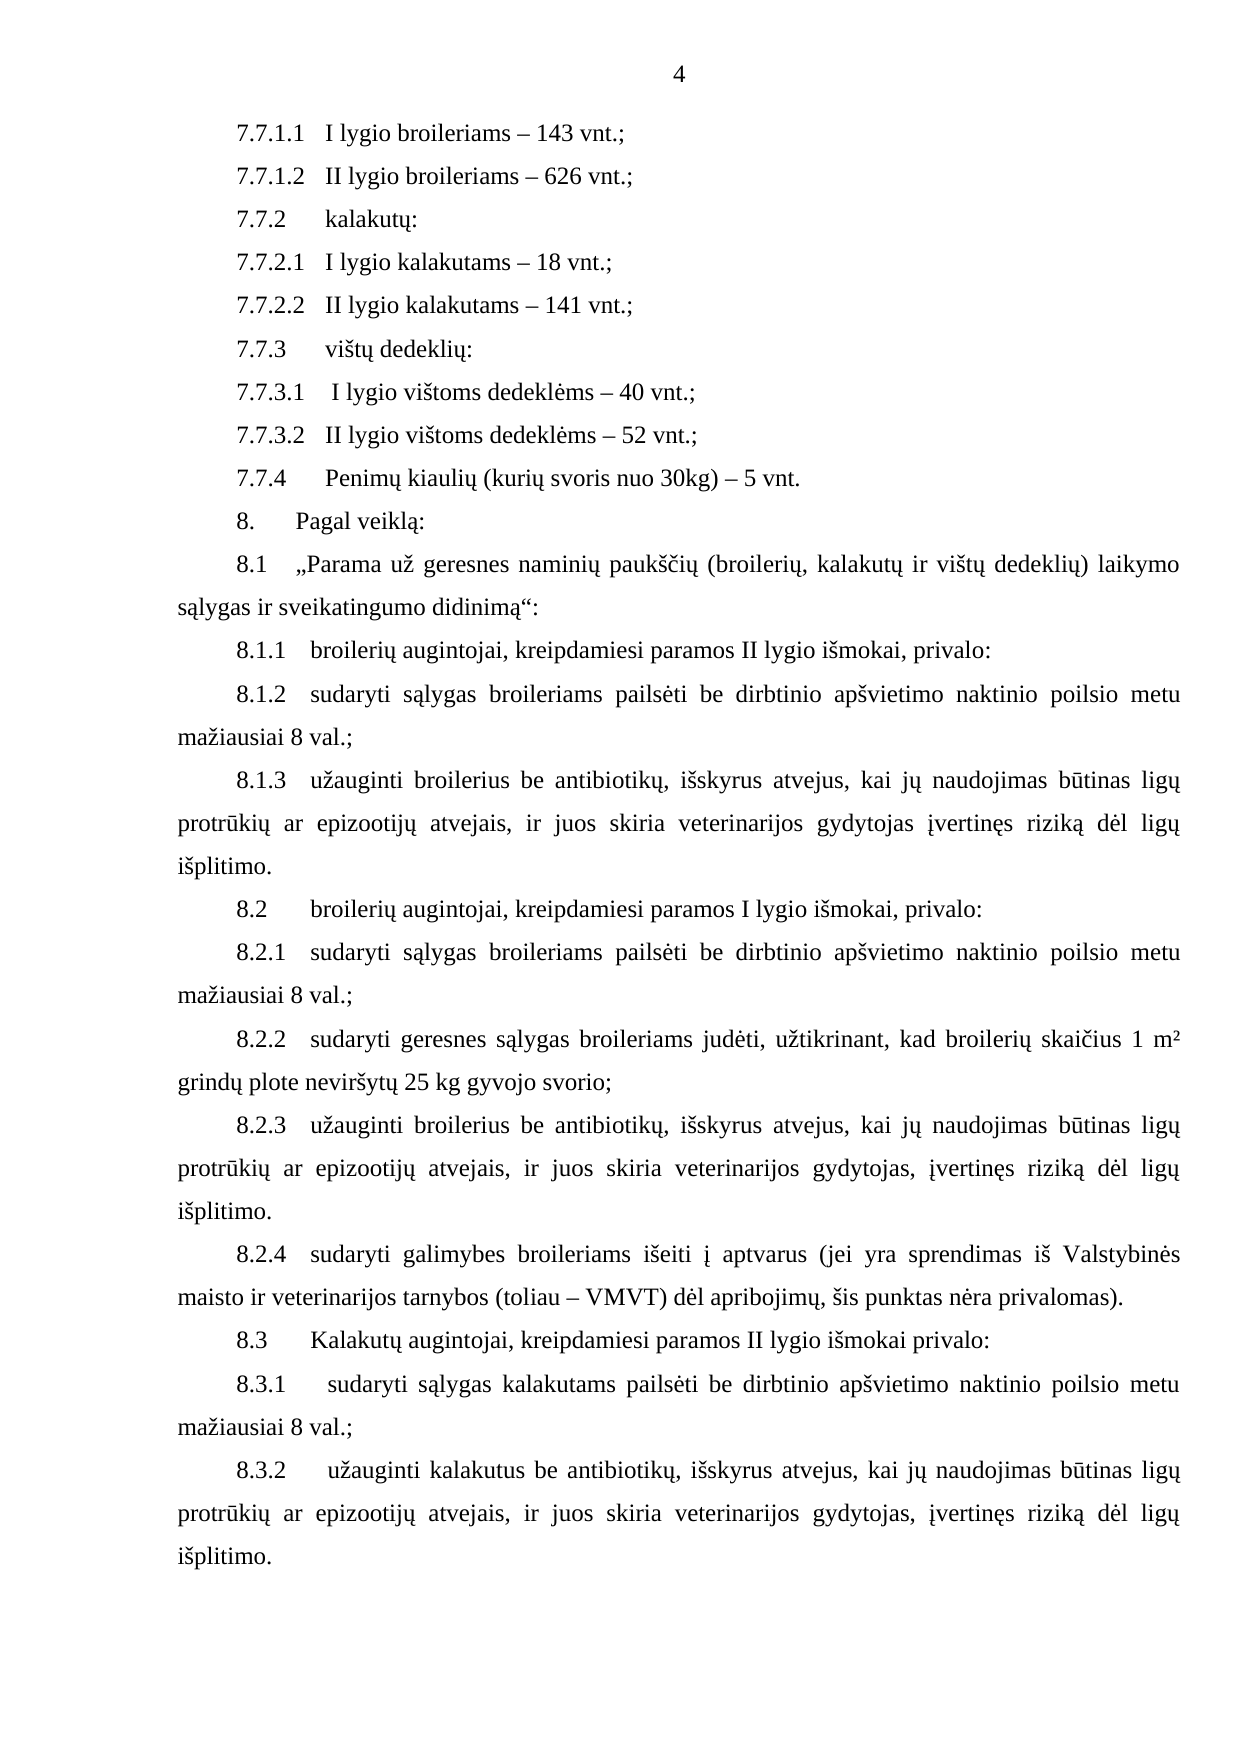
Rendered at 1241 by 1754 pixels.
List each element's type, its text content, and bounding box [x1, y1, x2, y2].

list Penimų kiaulių (kurių svoris nuo 30kg) – 5 vnt. [177, 463, 1181, 492]
list sudaryti geresnes sąlygas broileriams judėti, užtikrinant, kad broilerių skaičius 1 m² grindų plote neviršytų 25 kg gyvojo svorio; [177, 1024, 1181, 1096]
list I lygio vištoms dedeklėms – 40 vnt.; [177, 377, 1181, 406]
list I lygio kalakutams – 18 vnt.; [177, 247, 1181, 276]
list II lygio broileriams – 626 vnt.; [177, 161, 1181, 190]
list sudaryti sąlygas kalakutams pailsėti be dirbtinio apšvietimo naktinio poilsio metu mažiausiai 8 val.; [177, 1369, 1181, 1441]
list Pagal veiklą: [177, 506, 1181, 535]
list I lygio broileriams – 143 vnt.; [177, 118, 1181, 147]
list „Parama už geresnes naminių paukščių (broilerių, kalakutų ir vištų dedeklių) laikymo sąlygas ir sveikatingumo didinimą“: [177, 549, 1181, 621]
list Kalakutų augintojai, kreipdamiesi paramos II lygio išmokai privalo: [177, 1326, 1181, 1354]
list užauginti broilerius be antibiotikų, išskyrus atvejus, kai jų naudojimas būtinas ligų protrūkių ar epizootijų atvejais, ir juos skiria veterinarijos gydytojas, įvertinęs riziką dėl ligų išplitimo. [177, 1110, 1181, 1225]
list II lygio kalakutams – 141 vnt.; [177, 291, 1181, 319]
list broilerių augintojai, kreipdamiesi paramos I lygio išmokai, privalo: [177, 894, 1181, 923]
list kalakutų: [177, 204, 1181, 233]
list vištų dedeklių: [177, 334, 1181, 362]
list II lygio vištoms dedeklėms – 52 vnt.; [177, 420, 1181, 449]
list broilerių augintojai, kreipdamiesi paramos II lygio išmokai, privalo: [177, 636, 1181, 664]
list sudaryti galimybes broileriams išeiti į aptvarus (jei yra sprendimas iš Valstybinės maisto ir veterinarijos tarnybos (toliau – VMVT) dėl apribojimų, šis punktas nėra privalomas). [177, 1239, 1181, 1311]
list užauginti broilerius be antibiotikų, išskyrus atvejus, kai jų naudojimas būtinas ligų protrūkių ar epizootijų atvejais, ir juos skiria veterinarijos gydytojas įvertinęs riziką dėl ligų išplitimo. [177, 765, 1181, 880]
list sudaryti sąlygas broileriams pailsėti be dirbtinio apšvietimo naktinio poilsio metu mažiausiai 8 val.; [177, 679, 1181, 751]
list sudaryti sąlygas broileriams pailsėti be dirbtinio apšvietimo naktinio poilsio metu mažiausiai 8 val.; [177, 937, 1181, 1009]
